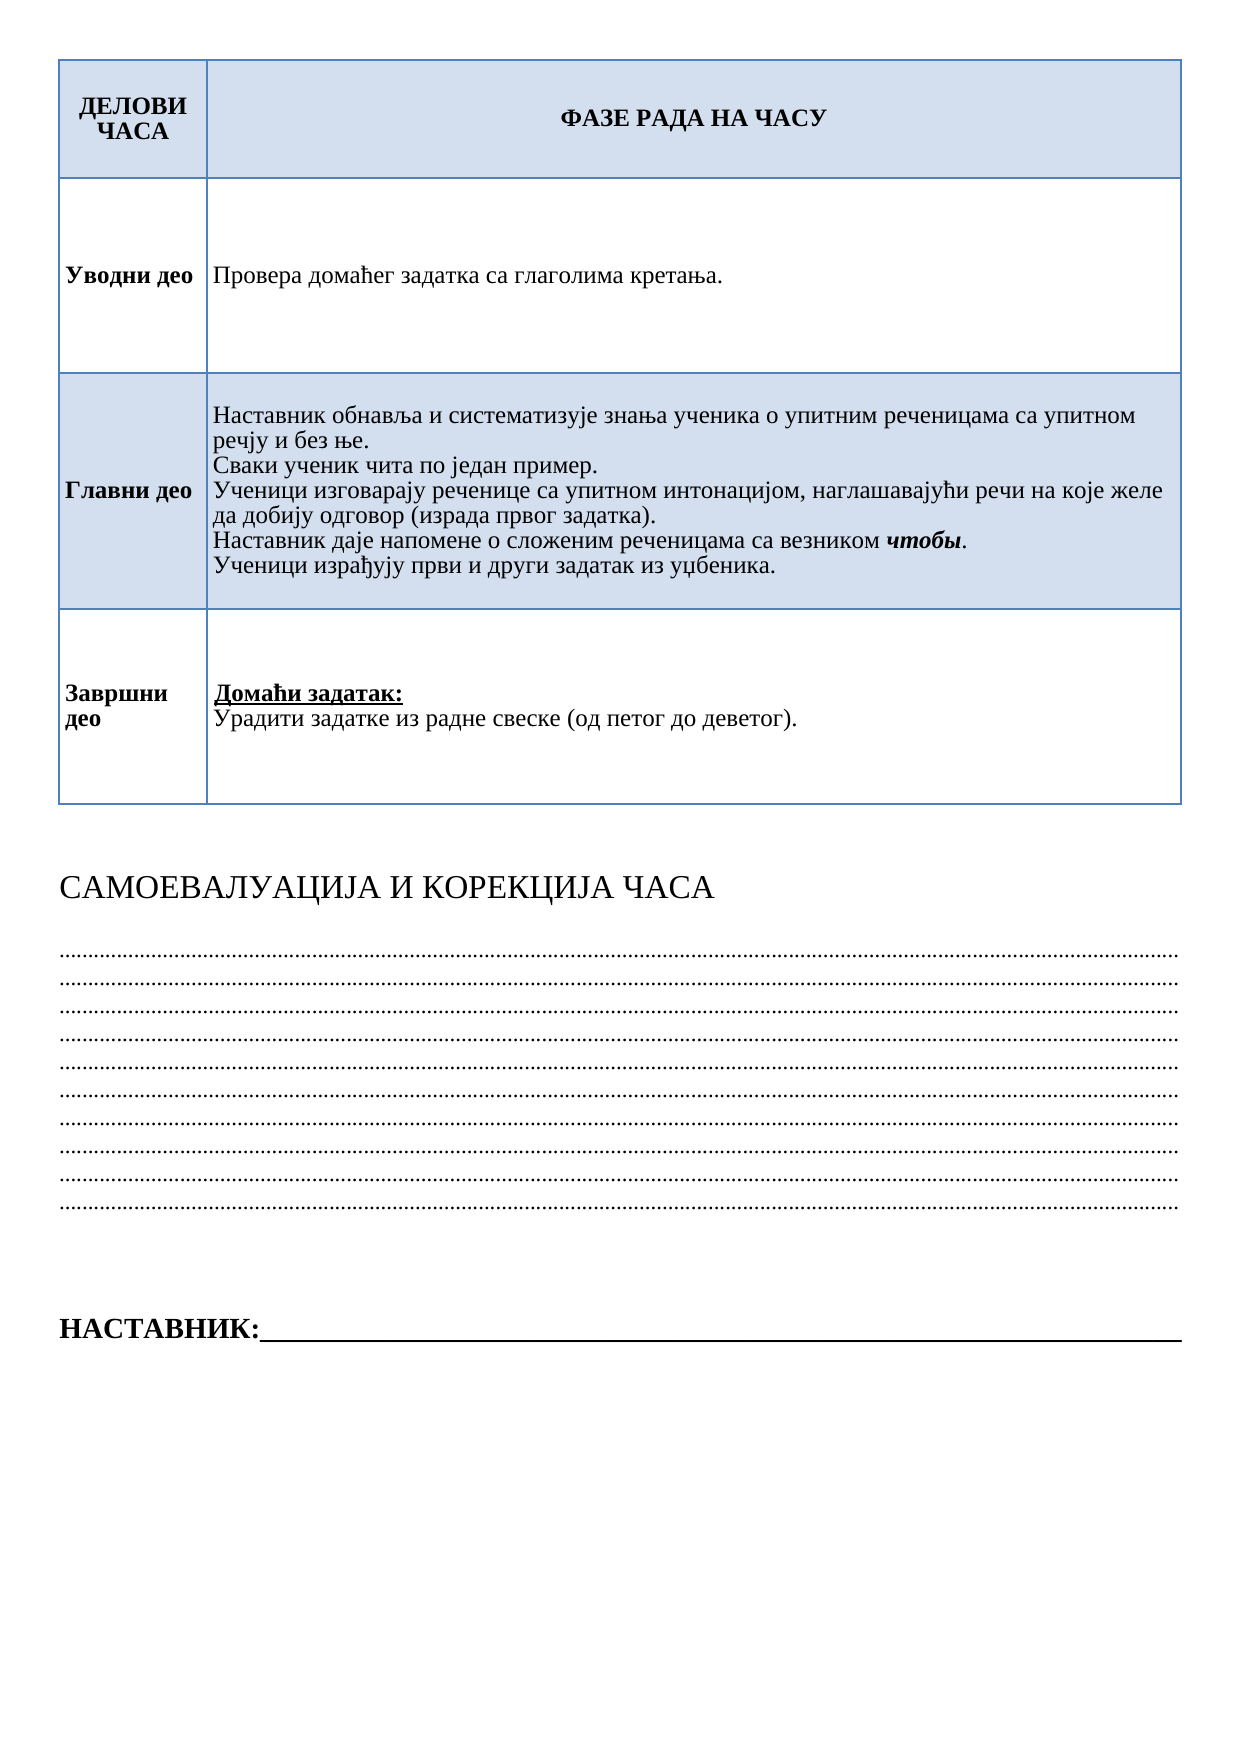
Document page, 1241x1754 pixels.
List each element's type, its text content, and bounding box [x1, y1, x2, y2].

text САМОЕВАЛУАЦИЈА И КОРЕКЦИЈА ЧАСА [59, 868, 1181, 906]
table_cell Наставник обнавља и систематизује знања ученика о упитним реченицама са упитном речју и без ње. Сваки ученик чита по један пример. Ученици изговарају реченице са упитном интонацијом, наглашавајући речи на које желе да добију одговор (израда првог задатка). Наставник даје напомене о сложеним реченицама са везником чтобы. Ученици израђују први и други задатак из уџбеника. [208, 374, 1180, 608]
table_cell Провера домаћег задатка са глаголима кретања. [208, 179, 1180, 372]
table_cell Завршни део [60, 610, 206, 803]
table_header ДЕЛОВИ ЧАСА [60, 61, 206, 177]
table_header ФАЗЕ РАДА НА ЧАСУ [208, 61, 1180, 177]
text НАСТАВНИК: [59, 1306, 1181, 1347]
table_cell Главни део [60, 374, 206, 608]
table_cell Уводни део [60, 179, 206, 372]
table_cell Домаћи задатак: Урадити задатке из радне свеске (од петог до деветог). [208, 610, 1180, 803]
